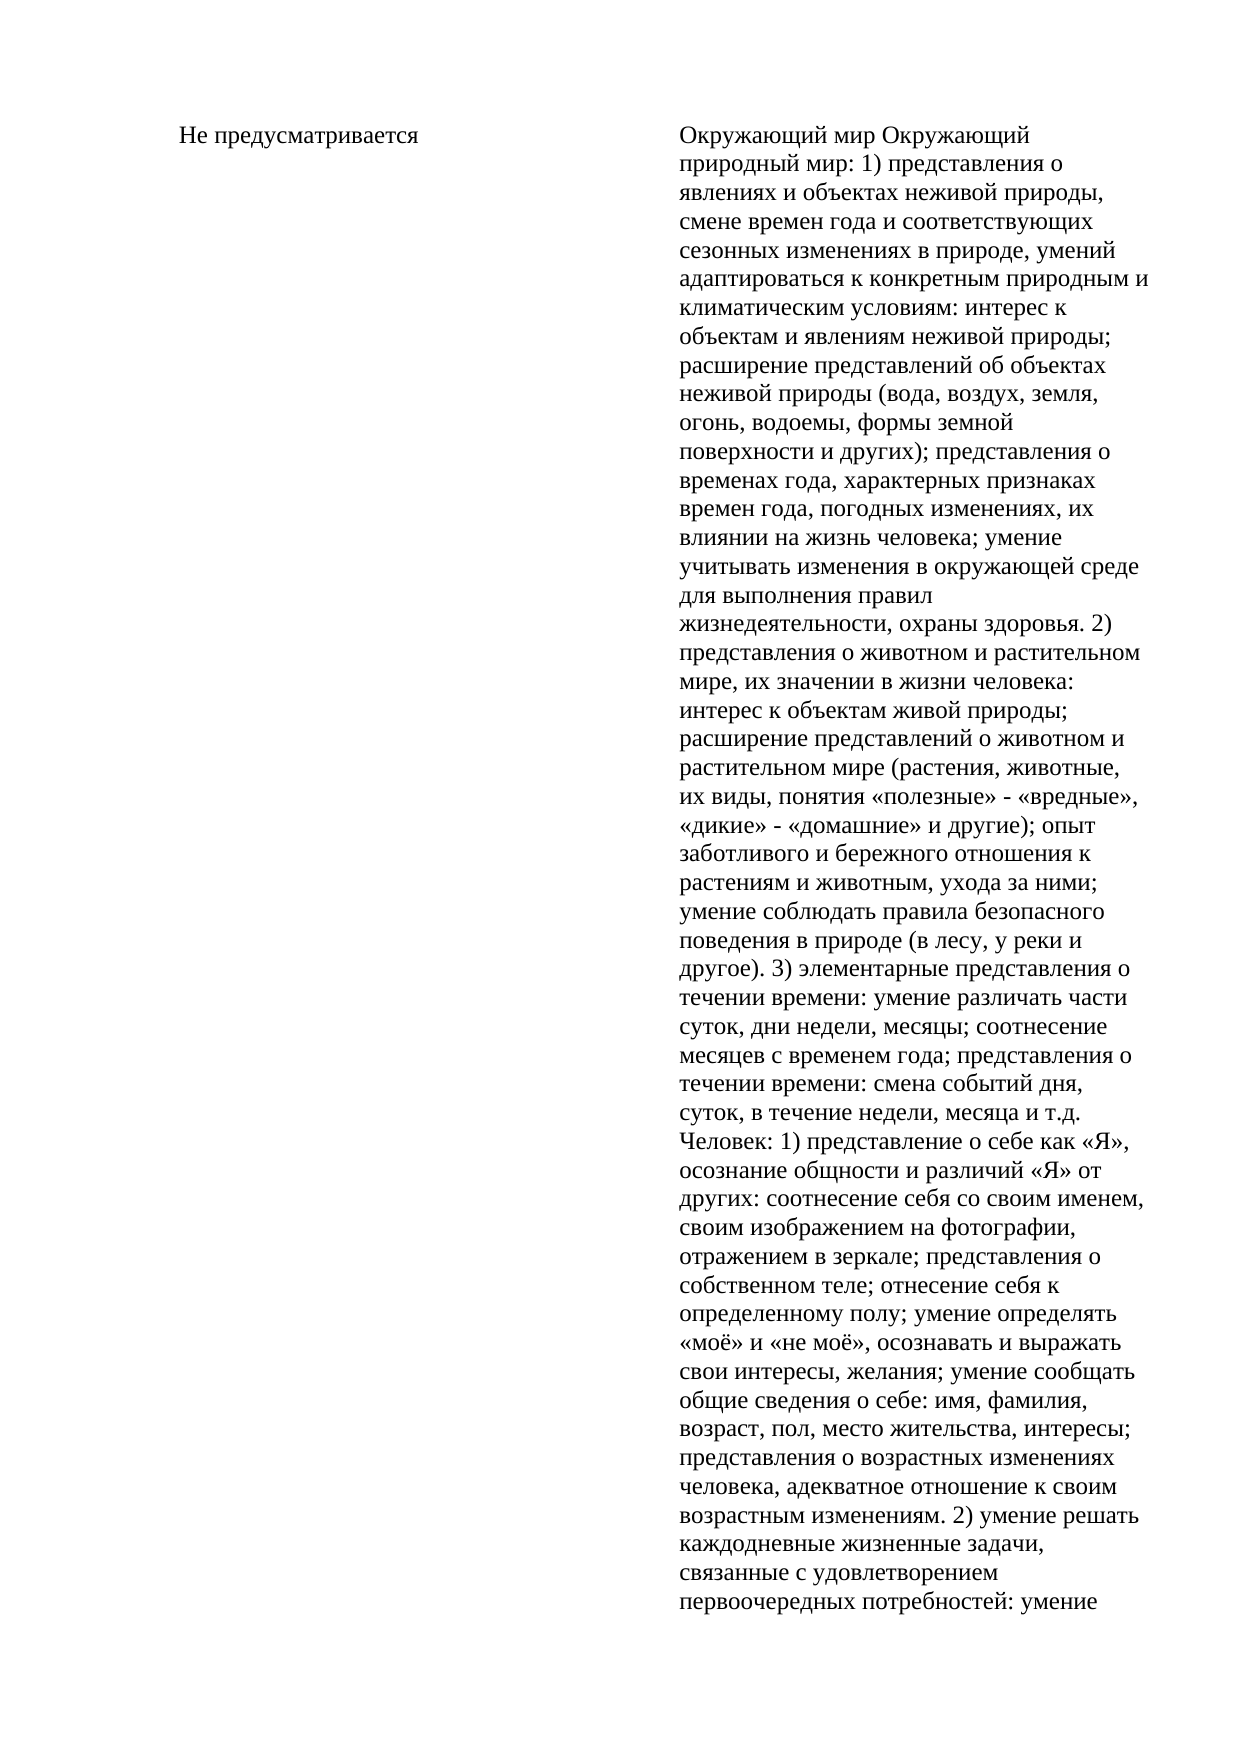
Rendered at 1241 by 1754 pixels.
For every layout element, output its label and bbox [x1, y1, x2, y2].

table_cell [678, 118, 1152, 1616]
table_cell [177, 118, 678, 1616]
